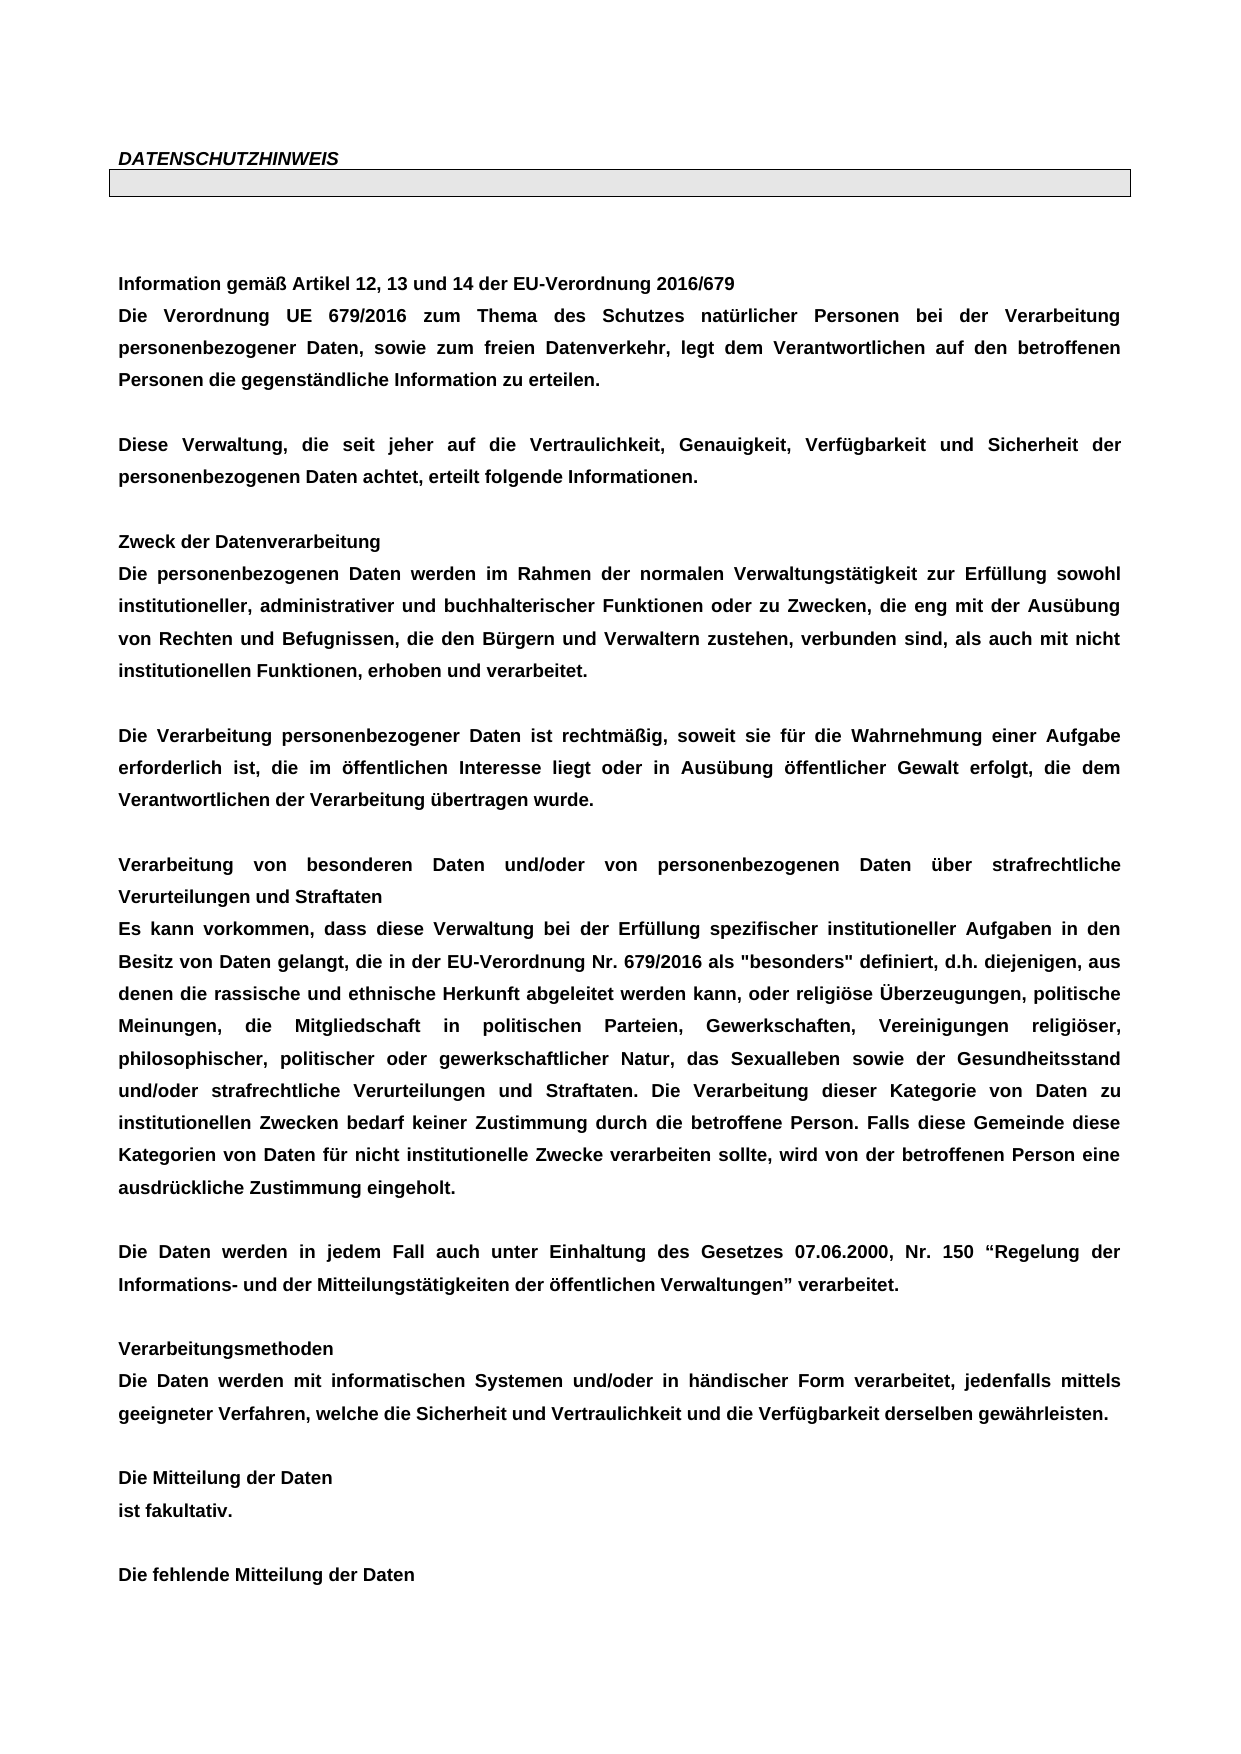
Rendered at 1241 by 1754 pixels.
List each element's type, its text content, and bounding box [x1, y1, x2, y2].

text Zweck der Datenverarbeitung [118, 531, 1122, 552]
text Die Verarbeitung personenbezogener Daten ist rechtmäßig, soweit sie für die Wahrnehmung einer Aufgabe erforderlich ist, die im öffentlichen Interesse liegt oder in Ausübung öffentlicher Gewalt erfolgt, die dem Verantwortlichen der Verarbeitung übertragen wurde. [118, 724, 1122, 811]
text Die Daten werden mit informatischen Systemen und/oder in händischer Form verarbeitet, jedenfalls mittels geeigneter Verfahren, welche die Sicherheit und Vertraulichkeit und die Verfügbarkeit derselben gewährleisten. [118, 1370, 1122, 1424]
text Die fehlende Mitteilung der Daten [118, 1564, 1122, 1586]
text Die personenbezogenen Daten werden im Rahmen der normalen Verwaltungstätigkeit zur Erfüllung sowohl institutioneller, administrativer und buchhalterischer Funktionen oder zu Zwecken, die eng mit der Ausübung von Rechten und Befugnissen, die den Bürgern und Verwaltern zustehen, verbunden sind, als auch mit nicht institutionellen Funktionen, erhoben und verarbeitet. [118, 563, 1122, 681]
text DATENSCHUTZHINWEIS [118, 148, 1122, 169]
text Information gemäß Artikel 12, 13 und 14 der EU-Verordnung 2016/679 [118, 272, 1122, 294]
text ist fakultativ. [118, 1499, 1122, 1521]
text Die Mitteilung der Daten [118, 1467, 1122, 1489]
text Verarbeitung von besonderen Daten und/oder von personenbezogenen Daten über strafrechtliche Verurteilungen und Straftaten [118, 854, 1122, 907]
text Verarbeitungsmethoden [118, 1338, 1122, 1359]
text Es kann vorkommen, dass diese Verwaltung bei der Erfüllung spezifischer institutioneller Aufgaben in den Besitz von Daten gelangt, die in der EU-Verordnung Nr. 679/2016 als "besonders" definiert, d.h. diejenigen, aus denen die rassische und ethnische Herkunft abgeleitet werden kann, oder religiöse Überzeugungen, politische Meinungen, die Mitgliedschaft in politischen Parteien, Gewerkschaften, Vereinigungen religiöser, philosophischer, politischer oder gewerkschaftlicher Natur, das Sexualleben sowie der Gesundheitsstand und/oder strafrechtliche Verurteilungen und Straftaten. Die Verarbeitung dieser Kategorie von Daten zu institutionellen Zwecken bedarf keiner Zustimmung durch die betroffene Person. Falls diese Gemeinde diese Kategorien von Daten für nicht institutionelle Zwecke verarbeiten sollte, wird von der betroffenen Person eine ausdrückliche Zustimmung eingeholt. [118, 918, 1122, 1198]
text Die Daten werden in jedem Fall auch unter Einhaltung des Gesetzes 07.06.2000, Nr. 150 “Regelung der Informations- und der Mitteilungstätigkeiten der öffentlichen Verwaltungen” verarbeitet. [118, 1241, 1122, 1295]
text Diese Verwaltung, die seit jeher auf die Vertraulichkeit, Genauigkeit, Verfügbarkeit und Sicherheit der personenbezogenen Daten achtet, erteilt folgende Informationen. [118, 434, 1122, 488]
text Die Verordnung UE 679/2016 zum Thema des Schutzes natürlicher Personen bei der Verarbeitung personenbezogener Daten, sowie zum freien Datenverkehr, legt dem Verantwortlichen auf den betroffenen Personen die gegenständliche Information zu erteilen. [118, 305, 1122, 391]
